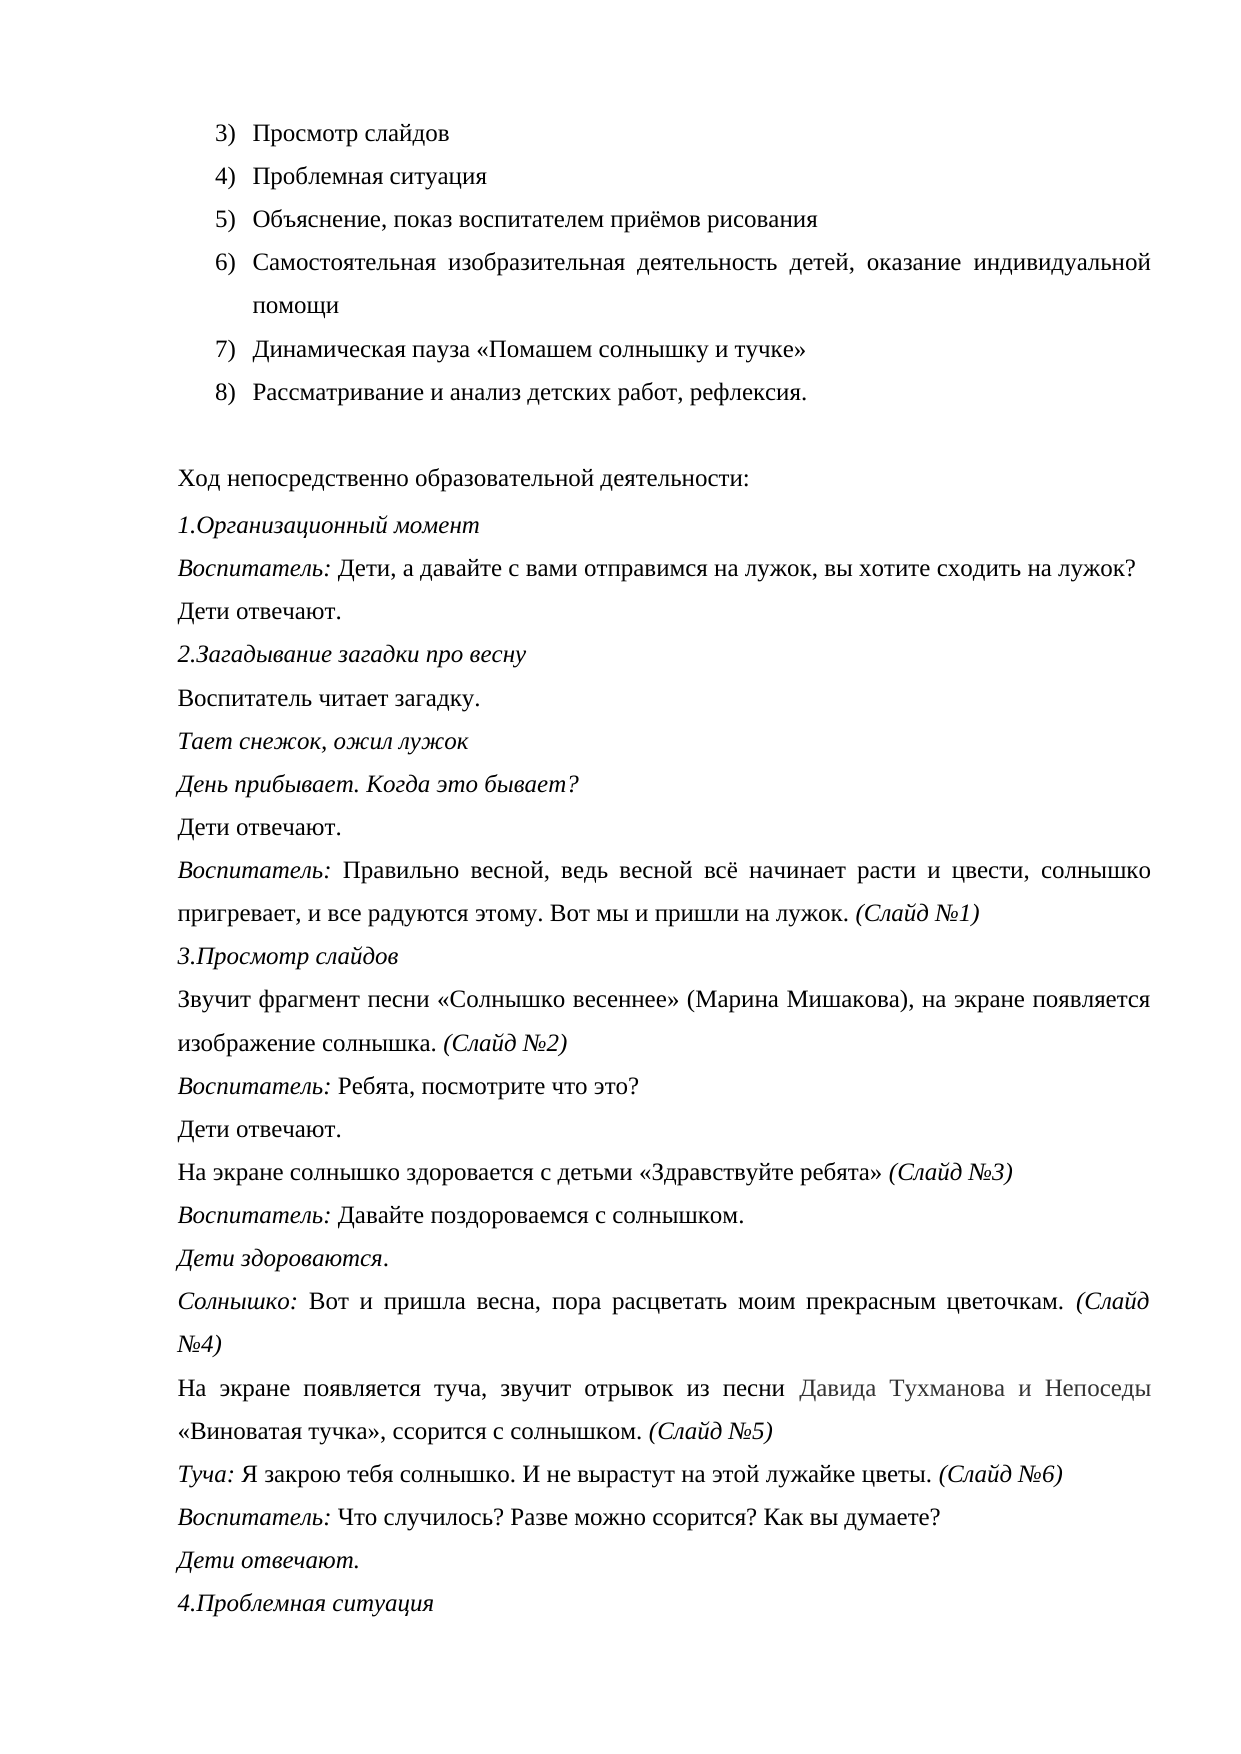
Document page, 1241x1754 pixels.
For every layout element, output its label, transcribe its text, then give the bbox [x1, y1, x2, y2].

text Солнышко: Вот и пришла весна, пора расцветать моим прекрасным цветочкам. (Слайд №4) [177, 1286, 1152, 1358]
text 1.Организационный момент [177, 510, 1152, 539]
text Дети отвечают. [177, 1545, 1152, 1574]
list Объяснение, показ воспитателем приёмов рисования [215, 204, 1152, 233]
text Тает снежок, ожил лужок [177, 726, 1152, 754]
list Проблемная ситуация [215, 161, 1152, 190]
text Воспитатель: Что случилось? Разве можно ссорится? Как вы думаете? [177, 1502, 1152, 1531]
text Дети здороваются. [177, 1243, 1152, 1272]
text 2.Загадывание загадки про весну [177, 639, 1152, 668]
text Дети отвечают. [177, 1114, 1152, 1143]
text Воспитатель читает загадку. [177, 683, 1152, 711]
text 4.Проблемная ситуация [177, 1588, 1152, 1617]
text Звучит фрагмент песни «Солнышко весеннее» (Марина Мишакова), на экране появляется изображение солнышка. (Слайд №2) [177, 984, 1152, 1056]
text Воспитатель: Правильно весной, ведь весной всё начинает расти и цвести, солнышко пригревает, и все радуются этому. Вот мы и пришли на лужок. (Слайд №1) [177, 855, 1152, 927]
list Рассматривание и анализ детских работ, рефлексия. [215, 377, 1152, 406]
text Дети отвечают. [177, 596, 1152, 625]
text Туча: Я закрою тебя солнышко. И не вырастут на этой лужайке цветы. (Слайд №6) [177, 1459, 1152, 1488]
text Воспитатель: Ребята, посмотрите что это? [177, 1071, 1152, 1099]
text День прибывает. Когда это бывает? [177, 769, 1152, 798]
list Самостоятельная изобразительная деятельность детей, оказание индивидуальной помощи [215, 247, 1152, 319]
text Дети отвечают. [177, 812, 1152, 841]
text 3.Просмотр слайдов [177, 941, 1152, 970]
text На экране солнышко здоровается с детьми «Здравствуйте ребята» (Слайд №3) [177, 1157, 1152, 1186]
text На экране появляется туча, звучит отрывок из песни Давида Тухманова и Непоседы «Виноватая тучка», ссорится с солнышком. (Слайд №5) [177, 1373, 1152, 1444]
text Воспитатель: Дети, а давайте с вами отправимся на лужок, вы хотите сходить на лужок? [177, 553, 1152, 582]
text Воспитатель: Давайте поздороваемся с солнышком. [177, 1200, 1152, 1229]
text Ход непосредственно образовательной деятельности: [177, 463, 1152, 492]
list Просмотр слайдов [215, 118, 1152, 147]
list Динамическая пауза «Помашем солнышку и тучке» [215, 334, 1152, 362]
